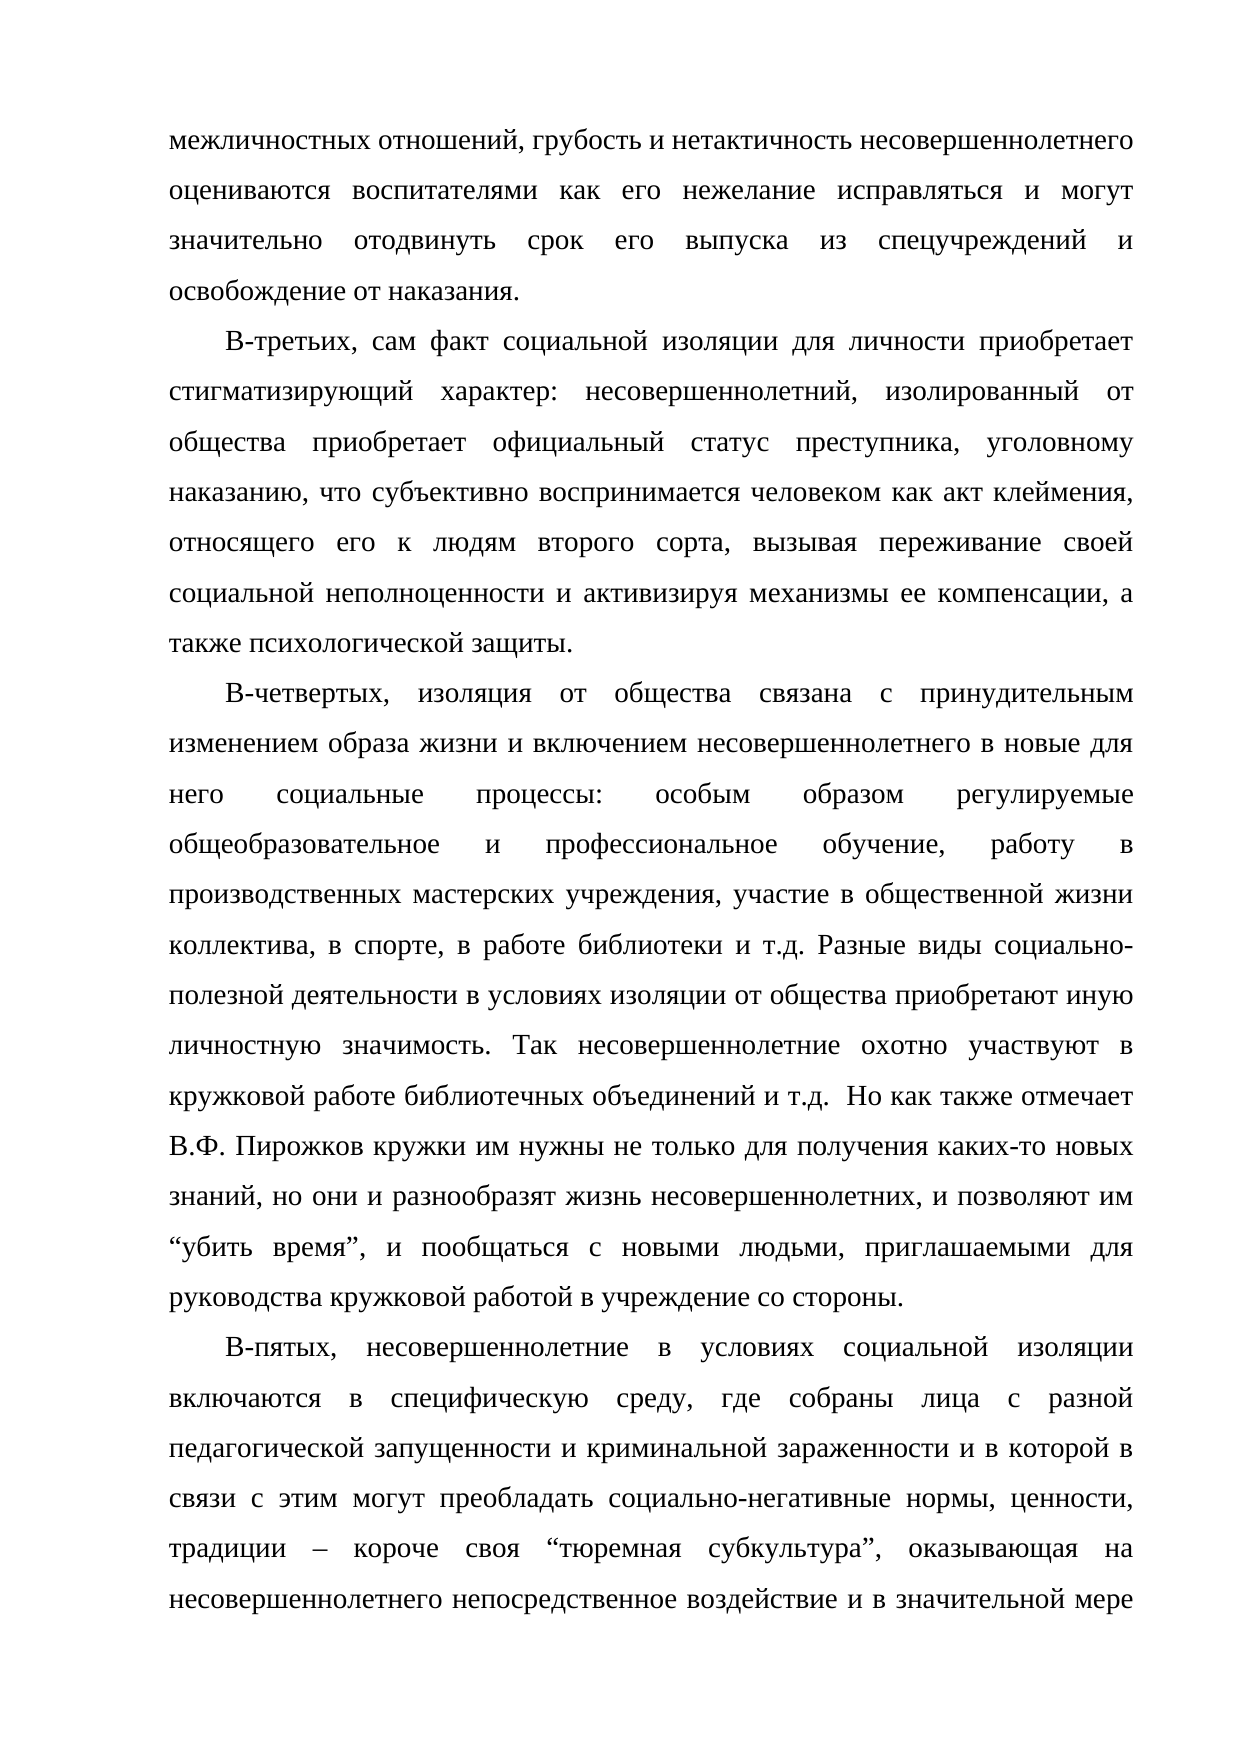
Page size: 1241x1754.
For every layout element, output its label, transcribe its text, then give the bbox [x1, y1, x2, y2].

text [169, 122, 1134, 306]
text В-четвертых, изоляция от общества связана с принудительным изменением образа жизни и включением несовершеннолетнего в новые для него социальные процессы: особым образом регулируемые общеобразовательное и профессиональное обучение, работу в производственных мастерских учреждения, участие в общественной жизни коллектива, в спорте, в работе библиотеки и т.д. Разные виды социально-полезной деятельности в условиях изоляции от общества приобретают иную личностную значимость. Так несовершеннолетние охотно участвуют в кружковой работе библиотечных объединений и т.д. Но как также отмечает В.Ф. Пирожков кружки им нужны не только для получения каких-то новых знаний, но они и разнообразят жизнь несовершеннолетних, и позволяют им “убить время”, и пообщаться с новыми людьми, приглашаемыми для руководства кружковой работой в учреждение со стороны. [169, 675, 1134, 1313]
text В-третьих, сам факт социальной изоляции для личности приобретает стигматизирующий характер: несовершеннолетний, изолированный от общества приобретает официальный статус преступника, уголовному наказанию, что субъективно воспринимается человеком как акт клеймения, относящего его к людям второго сорта, вызывая переживание своей социальной неполноценности и активизируя механизмы ее компенсации, а также психологической защиты. [169, 323, 1134, 658]
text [169, 1329, 1134, 1614]
